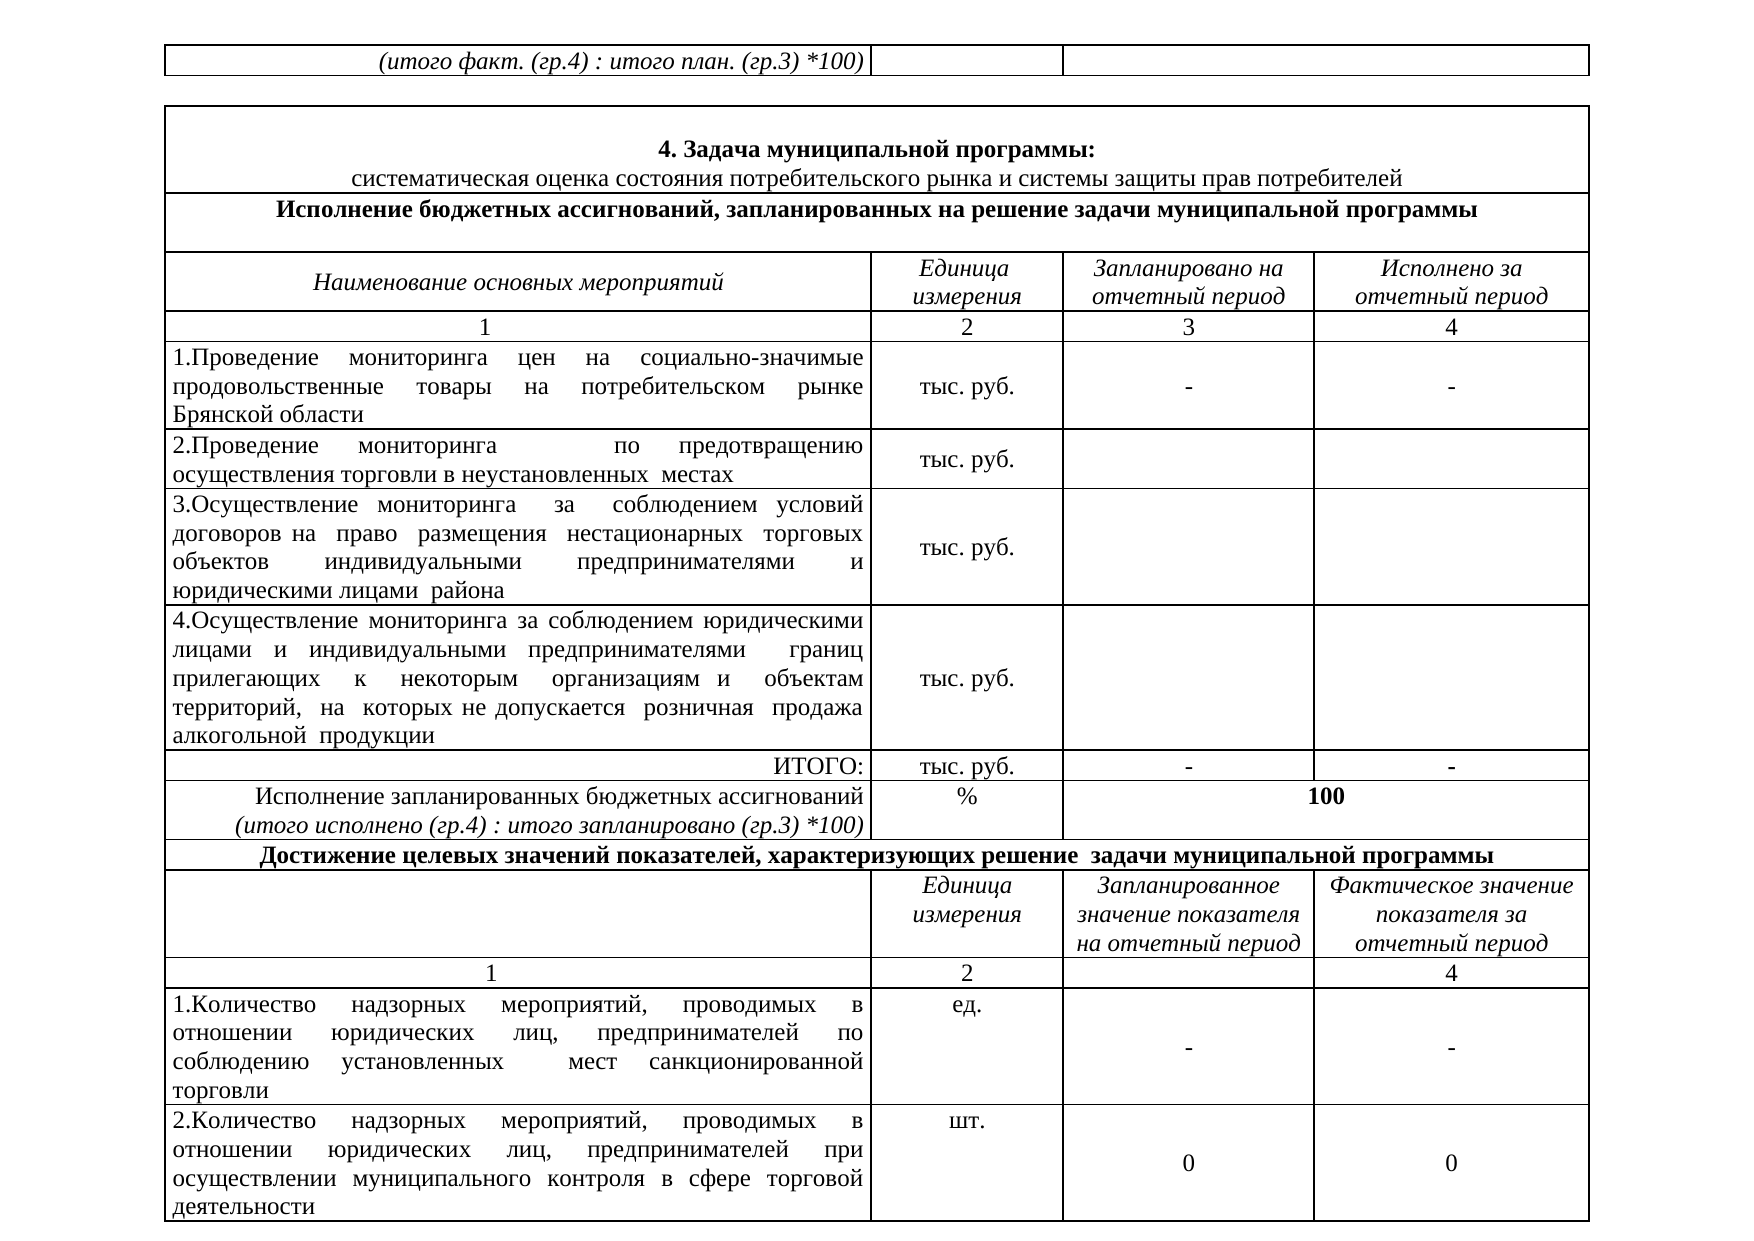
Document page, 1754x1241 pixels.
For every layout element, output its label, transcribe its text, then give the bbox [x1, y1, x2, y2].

table_cell 3 [1064, 312, 1313, 341]
table_cell [1315, 606, 1588, 749]
table_cell тыс. руб. [872, 430, 1062, 487]
table_cell 2.Проведение мониторинга по предотвращению осуществления торговли в неустановленных местах [166, 430, 870, 487]
table_cell 1 [166, 958, 870, 987]
table_cell 1 [166, 312, 870, 341]
table_cell Единица измерения [872, 871, 1062, 957]
table_cell Достижение целевых значений показателей, характеризующих решение задачи муниципальной программы [166, 840, 1588, 869]
table_cell ед. [872, 989, 1062, 1104]
table_cell Исполнение бюджетных ассигнований, запланированных на решение задачи муниципальной программы [166, 194, 1588, 251]
table_cell [1064, 489, 1313, 604]
table_cell тыс. руб. [872, 606, 1062, 749]
table_cell % [872, 781, 1062, 839]
table_cell Фактическое значение показателя за отчетный период [1315, 871, 1588, 957]
table_cell Исполнение запланированных бюджетных ассигнований (итого исполнено (гр.4) : итого запланировано (гр.3) *100) [166, 781, 870, 839]
table_cell 0 [1064, 46, 1588, 75]
table_cell 0 [1315, 1105, 1588, 1220]
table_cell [166, 46, 870, 75]
table_cell 100 [1064, 781, 1588, 839]
table_cell 4 [1315, 312, 1588, 341]
table_cell тыс. руб. [872, 751, 1062, 779]
table_cell [1315, 489, 1588, 604]
table_cell 1.Проведение мониторинга цен на социально-значимые продовольственные товары на потребительском рынке Брянской области [166, 342, 870, 428]
table_cell 4 [1315, 958, 1588, 987]
table_cell Единица измерения [872, 253, 1062, 310]
table_cell - [1315, 989, 1588, 1104]
table_cell Исполнено за отчетный период [1315, 253, 1588, 310]
table_cell - [1315, 342, 1588, 428]
table_cell Наименование основных мероприятий [166, 253, 870, 310]
table_cell шт. [872, 1105, 1062, 1220]
table_cell 3.Осуществление мониторинга за соблюдением условий договоров на право размещения нестационарных торговых объектов индивидуальными предпринимателями и юридическими лицами района [166, 489, 870, 604]
table_cell 2 [872, 312, 1062, 341]
table_cell [166, 871, 870, 957]
table_cell 0 [1064, 1105, 1313, 1220]
table_cell 2.Количество надзорных мероприятий, проводимых в отношении юридических лиц, предпринимателей при осуществлении муниципального контроля в сфере торговой деятельности [166, 1105, 870, 1220]
table_cell - [1315, 751, 1588, 779]
table_header 4. Задача муниципальной программы: систематическая оценка состояния потребительского рынка и системы защиты прав потребителей [166, 107, 1588, 192]
table_cell тыс. руб. [872, 342, 1062, 428]
table_cell Запланировано на отчетный период [1064, 253, 1313, 310]
table_cell [1064, 606, 1313, 749]
table_cell 1.Количество надзорных мероприятий, проводимых в отношении юридических лиц, предпринимателей по соблюдению установленных мест санкционированной торговли [166, 989, 870, 1104]
table_cell 4.Осуществление мониторинга за соблюдением юридическими лицами и индивидуальными предпринимателями границ прилегающих к некоторым организациям и объектам территорий, на которых не допускается розничная продажа алкогольной продукции [166, 606, 870, 749]
table_cell [1064, 430, 1313, 487]
table_cell - [1064, 989, 1313, 1104]
table_cell 2 [872, 958, 1062, 987]
table_cell тыс. руб. [872, 489, 1062, 604]
table_cell ИТОГО: [166, 751, 870, 779]
table_cell % [872, 46, 1062, 75]
table_cell [1315, 430, 1588, 487]
table_cell - [1064, 751, 1313, 779]
table_cell Запланированное значение показателя на отчетный период [1064, 871, 1313, 957]
table_cell - [1064, 342, 1313, 428]
table_cell [1064, 958, 1313, 987]
